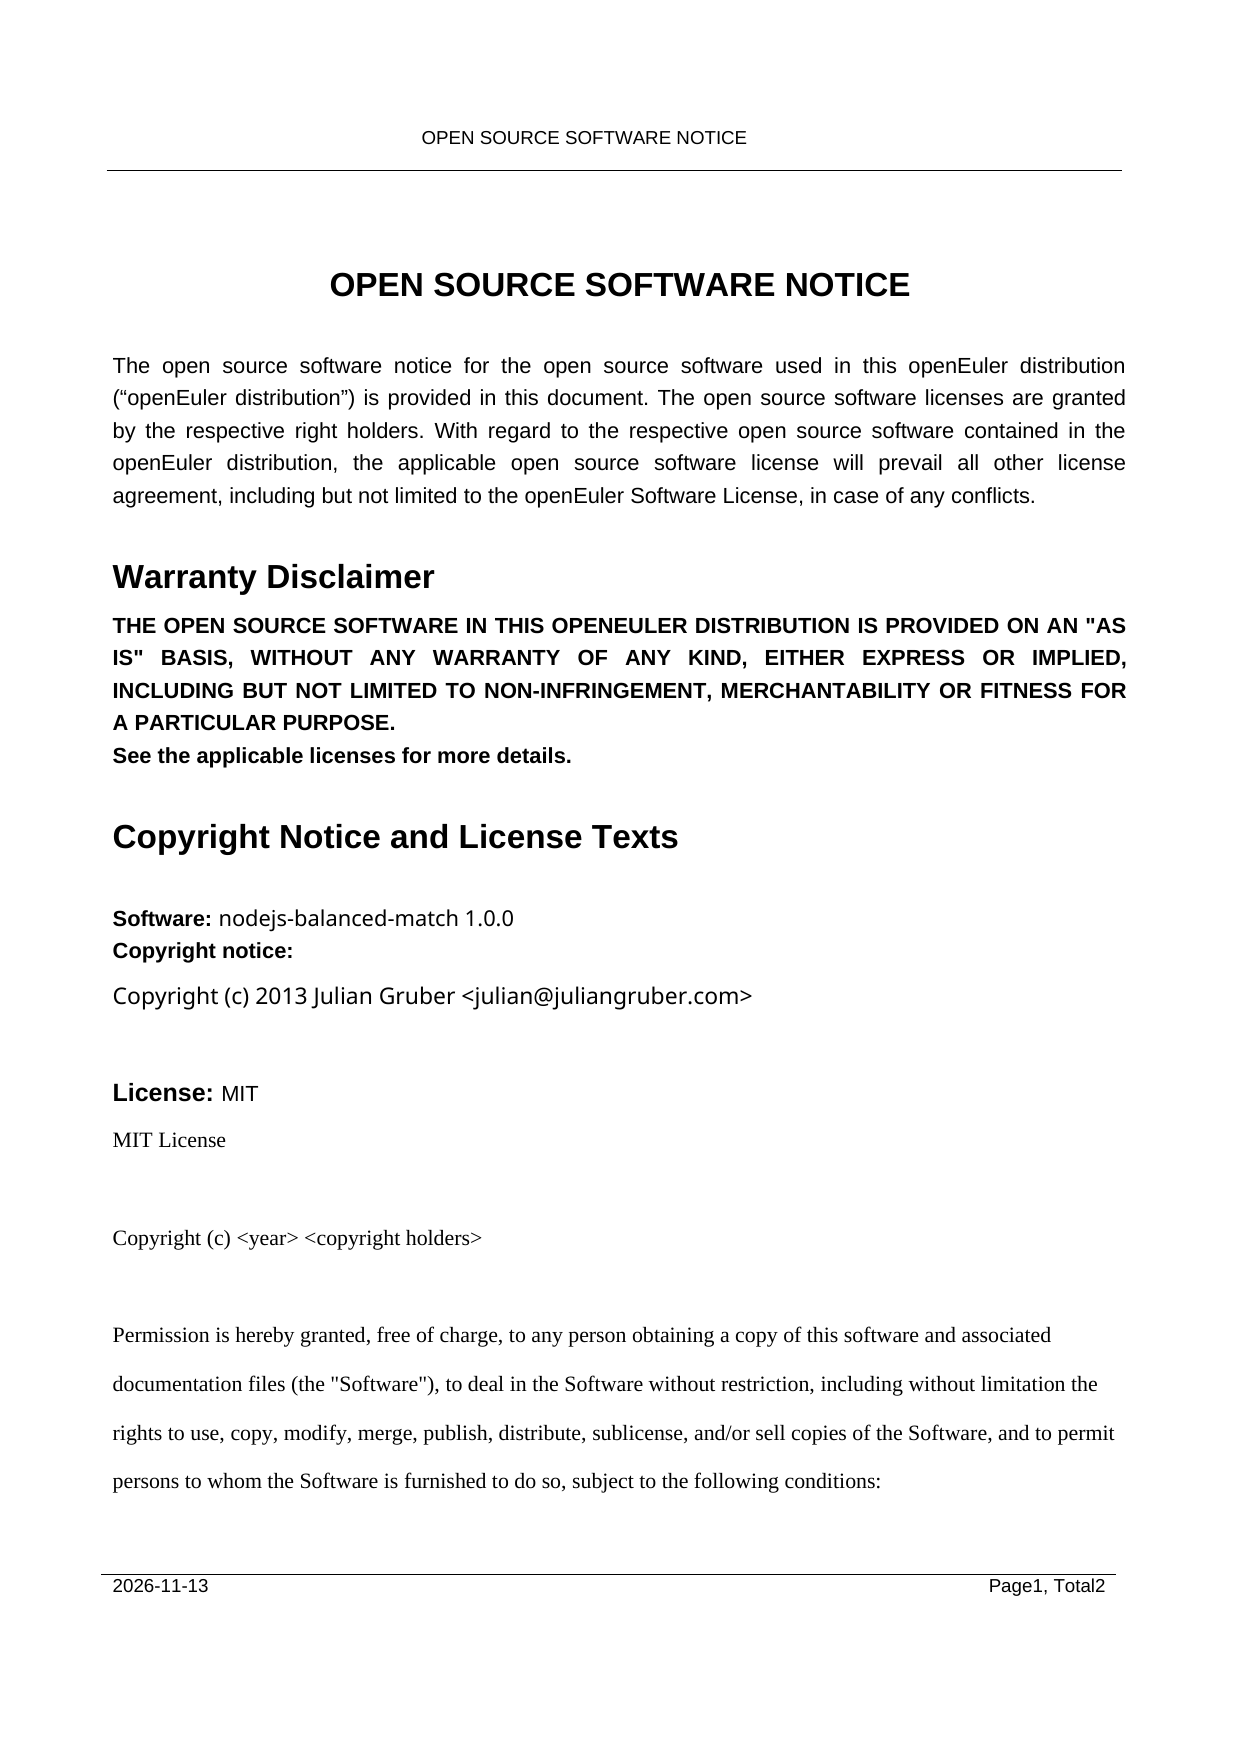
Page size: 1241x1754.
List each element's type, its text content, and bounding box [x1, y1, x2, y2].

text THE OPEN SOURCE SOFTWARE IN THIS OPENEULER DISTRIBUTION IS PROVIDED ON AN "AS IS" BASIS, WITHOUT ANY WARRANTY OF ANY KIND, EITHER EXPRESS OR IMPLIED, INCLUDING BUT NOT LIMITED TO NON-INFRINGEMENT, MERCHANTABILITY OR FITNESS FOR A PARTICULAR PURPOSE. See the applicable licenses for more details. [112, 609, 1128, 771]
text OPEN SOURCE SOFTWARE NOTICE [112, 251, 1128, 316]
text Copyright (c) 2013 Julian Gruber <julian@juliangruber.com> [112, 979, 1128, 1060]
text Copyright notice: [112, 934, 1128, 966]
text The open source software notice for the open source software used in this openEuler distribution (“openEuler distribution”) is provided in this document. The open source software licenses are granted by the respective right holders. With regard to the respective open source software contained in the openEuler distribution, the applicable open source software license will prevail all other license agreement, including but not limited to the openEuler Software License, in case of any conflicts. [112, 349, 1128, 511]
text Copyright Notice and License Texts [112, 804, 1128, 869]
text Warranty Disclaimer [112, 544, 1128, 609]
text Software: nodejs-balanced-match 1.0.0 [112, 901, 1128, 934]
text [112, 1123, 1128, 1497]
text License: MIT [112, 1077, 1128, 1109]
